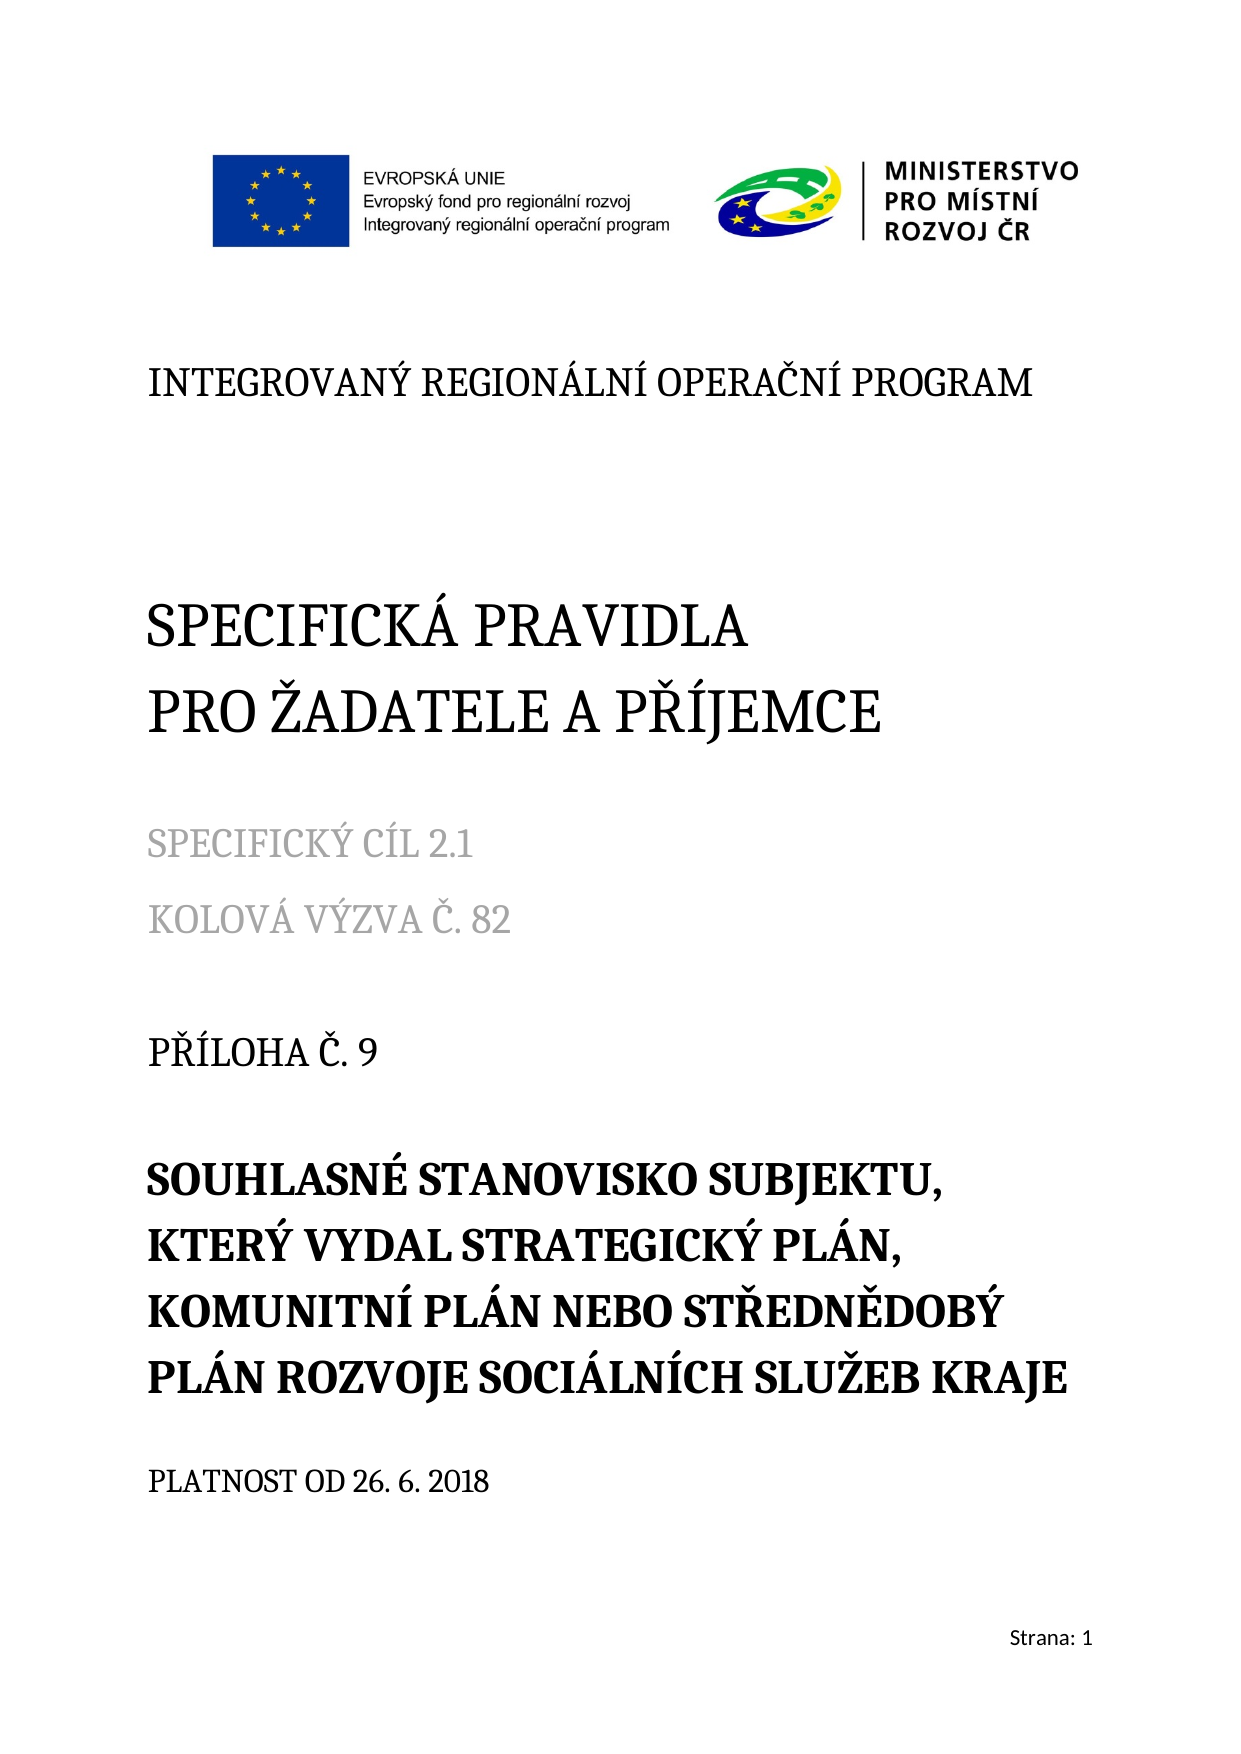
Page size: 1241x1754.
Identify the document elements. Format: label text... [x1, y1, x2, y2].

text pLATNOST OD 26. 6. 2018 [148, 1463, 1093, 1501]
picture [182, 123, 1108, 277]
text INTEGROVANÝ REGIONÁLNÍ OPERAČNÍ PROGRAM [148, 359, 1093, 407]
text PRO ŽADATELE A PŘÍJEMCE [148, 676, 1093, 748]
text souhlasné stanovisko subjektu, který vydal strategický plán, komunitní plán nebo střednědobý plán rozvoje sociálních služeb kraje [148, 1153, 1093, 1406]
text PŘÍLOHA Č. 9 [148, 1029, 1093, 1077]
text kolová výzva č. 82 [148, 896, 1093, 943]
text SPECIFICKÝ CÍL 2.1 [148, 820, 1093, 868]
text Specifická PRAVIDLA [148, 590, 1093, 662]
